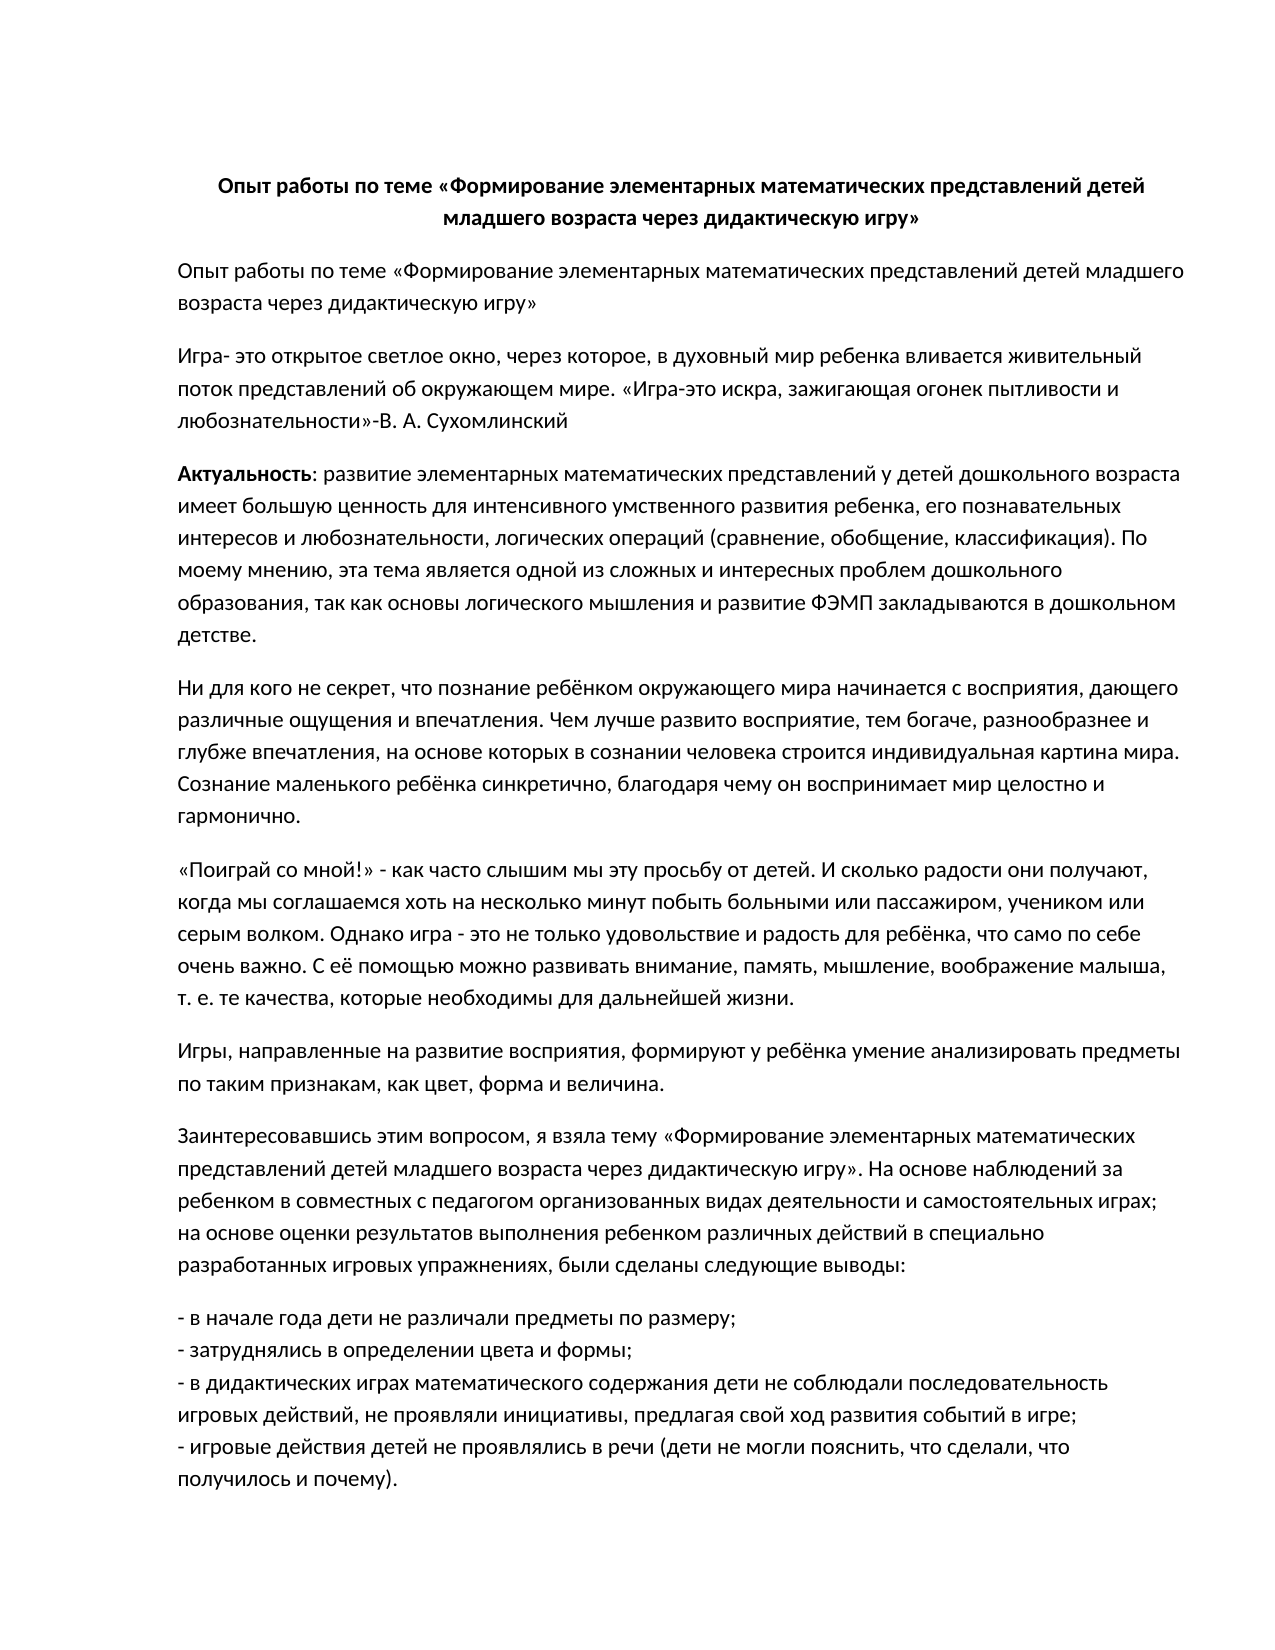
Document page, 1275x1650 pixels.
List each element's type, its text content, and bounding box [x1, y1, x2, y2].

text - игровые действия детей не проявлялись в речи (дети не могли пояснить, что сделали, что получилось и почему). [177, 1432, 1186, 1492]
text Игры, направленные на развитие восприятия, формируют у ребёнка умение анализировать предметы по таким признакам, как цвет, форма и величина. [177, 1036, 1186, 1097]
text Заинтересовавшись этим вопросом, я взяла тему «Формирование элементарных математических представлений детей младшего возраста через дидактическую игру». На основе наблюдений за ребенком в совместных с педагогом организованных видах деятельности и самостоятельных играх; на основе оценки результатов выполнения ребенком различных действий в специально разработанных игровых упражнениях, были сделаны следующие выводы: [177, 1122, 1186, 1278]
text «Поиграй со мной!» - как часто слышим мы эту просьбу от детей. И сколько радости они получают, когда мы соглашаемся хоть на несколько минут побыть больными или пассажиром, учеником или серым волком. Однако игра - это не только удовольствие и радость для ребёнка, что само по себе очень важно. С её помощью можно развивать внимание, память, мышление, воображение малыша, т. е. те качества, которые необходимы для дальнейшей жизни. [177, 855, 1186, 1011]
text Опыт работы по теме «Формирование элементарных математических представлений детей младшего возраста через дидактическую игру» [177, 171, 1186, 231]
text Игра- это открытое светлое окно, через которое, в духовный мир ребенка вливается живительный поток представлений об окружающем мире. «Игра-это искра, зажигающая огонек пытливости и любознательности»-В. А. Сухомлинский [177, 342, 1186, 434]
text Актуальность: развитие элементарных математических представлений у детей дошкольного возраста имеет большую ценность для интенсивного умственного развития ребенка, его познавательных интересов и любознательности, логических операций (сравнение, обобщение, классификация). По моему мнению, эта тема является одной из сложных и интересных проблем дошкольного образования, так как основы логического мышления и развитие ФЭМП закладываются в дошкольном детстве. [177, 459, 1186, 648]
text - в дидактических играх математического содержания дети не соблюдали последовательность игровых действий, не проявляли инициативы, предлагая свой ход развития событий в игре; [177, 1368, 1186, 1428]
text - затруднялись в определении цвета и формы; [177, 1336, 1186, 1364]
text Ни для кого не секрет, что познание ребёнком окружающего мира начинается с восприятия, дающего различные ощущения и впечатления. Чем лучше развито восприятие, тем богаче, разнообразнее и глубже впечатления, на основе которых в сознании человека строится индивидуальная картина мира. Сознание маленького ребёнка синкретично, благодаря чему он воспринимает мир целостно и гармонично. [177, 673, 1186, 830]
text - в начале года дети не различали предметы по размеру; [177, 1303, 1186, 1331]
text Опыт работы по теме «Формирование элементарных математических представлений детей младшего возраста через дидактическую игру» [177, 256, 1186, 317]
